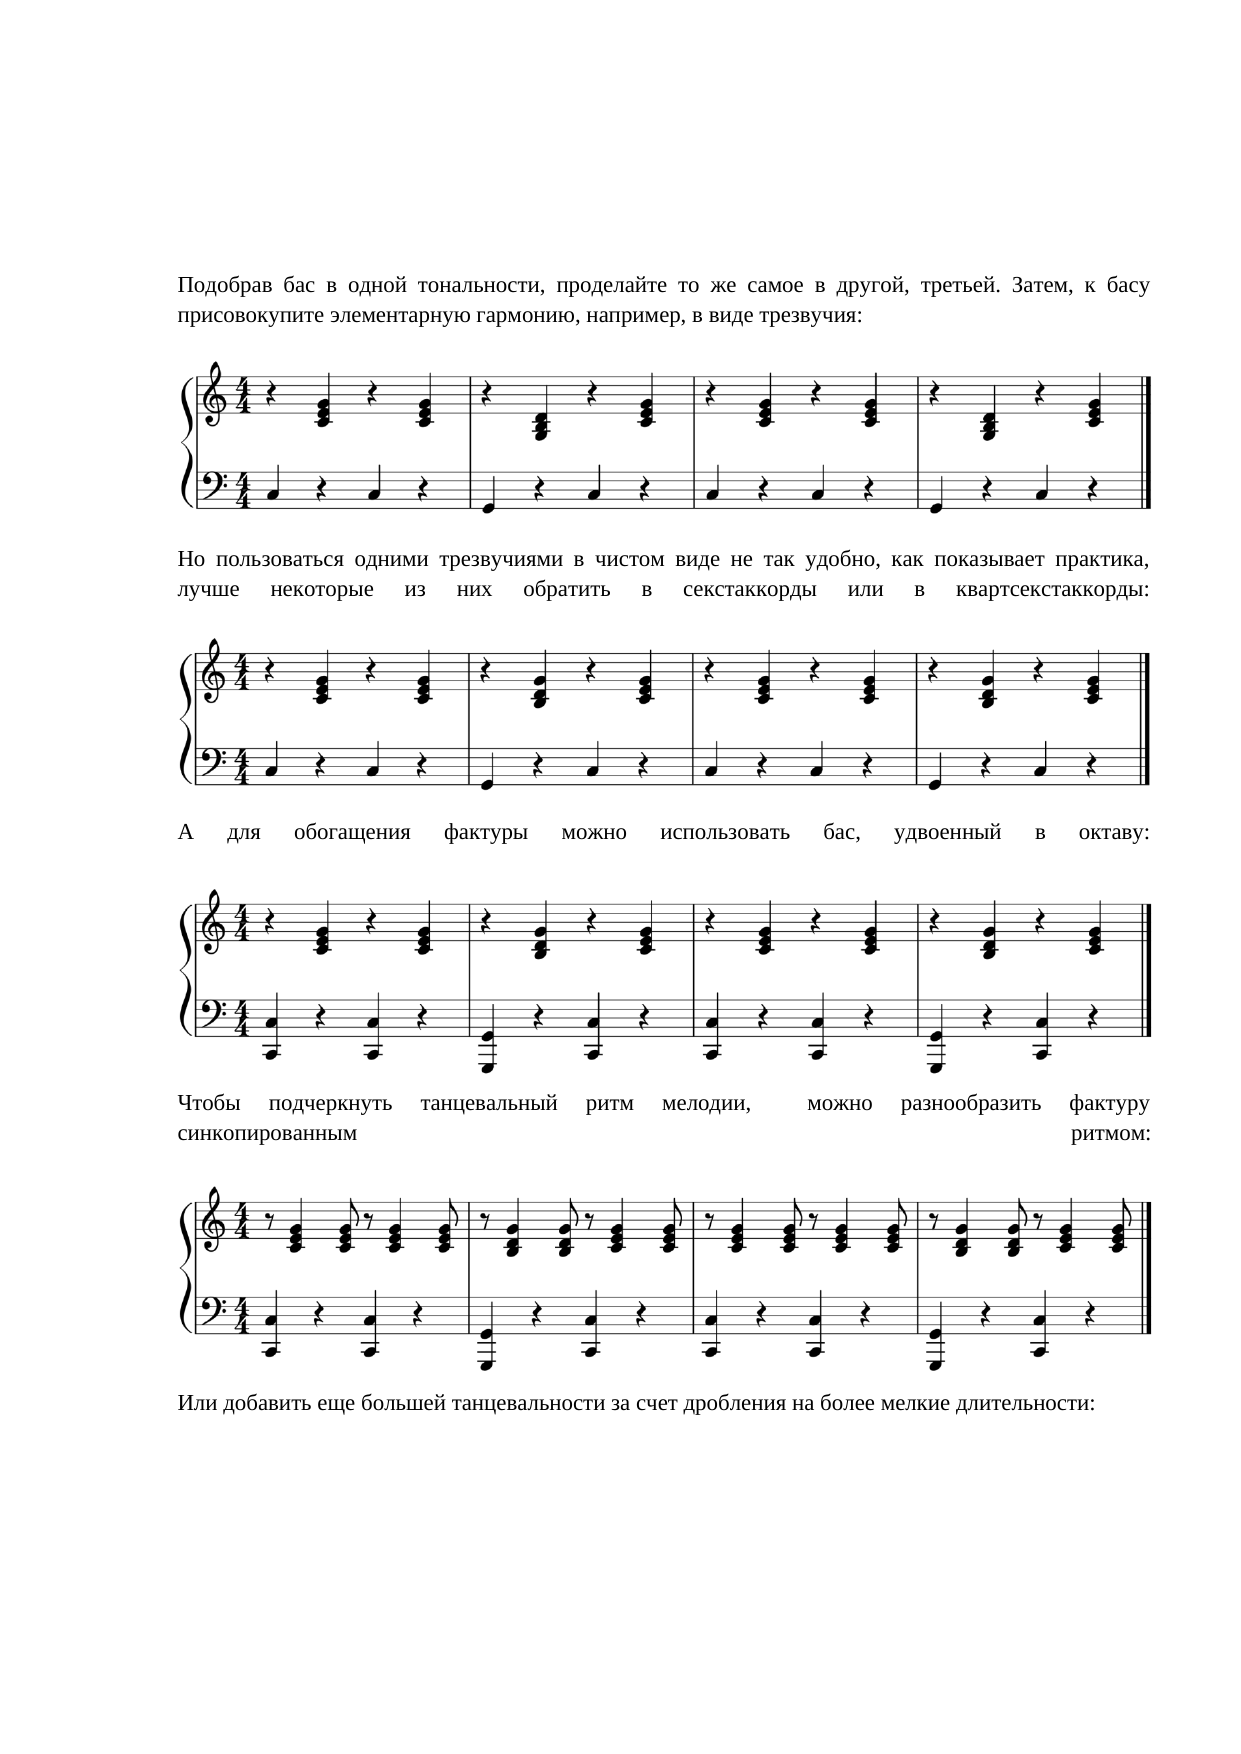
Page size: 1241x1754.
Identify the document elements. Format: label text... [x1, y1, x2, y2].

picture [177, 875, 1152, 1081]
text Но пользоваться одними трезвучиями в чистом виде не так удобно, как показывает практика, лучше некоторые из них обратить в секстаккорды или в квартсекстаккорды: А для обогащения фактуры можно использовать бас, удвоенный в октаву: Чтобы подчеркнуть танцевальный ритм мелодии, можно разнообразить фактуру синкопированным ритмом: Или добавить еще большей танцевальности за счет дробления на более мелкие длительности: [177, 1385, 1152, 1415]
text Но пользоваться одними трезвучиями в чистом виде не так удобно, как показывает практика, лучше некоторые из них обратить в секстаккорды или в квартсекстаккорды: А для обогащения фактуры можно использовать бас, удвоенный в октаву: Чтобы подчеркнуть танцевальный ритм мелодии, можно разнообразить фактуру синкопированным ритмом: Или добавить еще большей танцевальности за счет дробления на более мелкие длительности: [177, 542, 1152, 629]
picture [177, 629, 1152, 814]
text Подобрав бас в одной тональности, проделайте то же самое в другой, третьей. Затем, к басу присовокупите элементарную гармонию, например, в виде трезвучия: [177, 271, 1152, 328]
picture [177, 352, 1152, 542]
text Но пользоваться одними трезвучиями в чистом виде не так удобно, как показывает практика, лучше некоторые из них обратить в секстаккорды или в квартсекстаккорды: А для обогащения фактуры можно использовать бас, удвоенный в октаву: Чтобы подчеркнуть танцевальный ритм мелодии, можно разнообразить фактуру синкопированным ритмом: Или добавить еще большей танцевальности за счет дробления на более мелкие длительности: [177, 814, 1152, 875]
picture [177, 1177, 1152, 1385]
text Но пользоваться одними трезвучиями в чистом виде не так удобно, как показывает практика, лучше некоторые из них обратить в секстаккорды или в квартсекстаккорды: А для обогащения фактуры можно использовать бас, удвоенный в октаву: Чтобы подчеркнуть танцевальный ритм мелодии, можно разнообразить фактуру синкопированным ритмом: Или добавить еще большей танцевальности за счет дробления на более мелкие длительности: [177, 1081, 1152, 1177]
